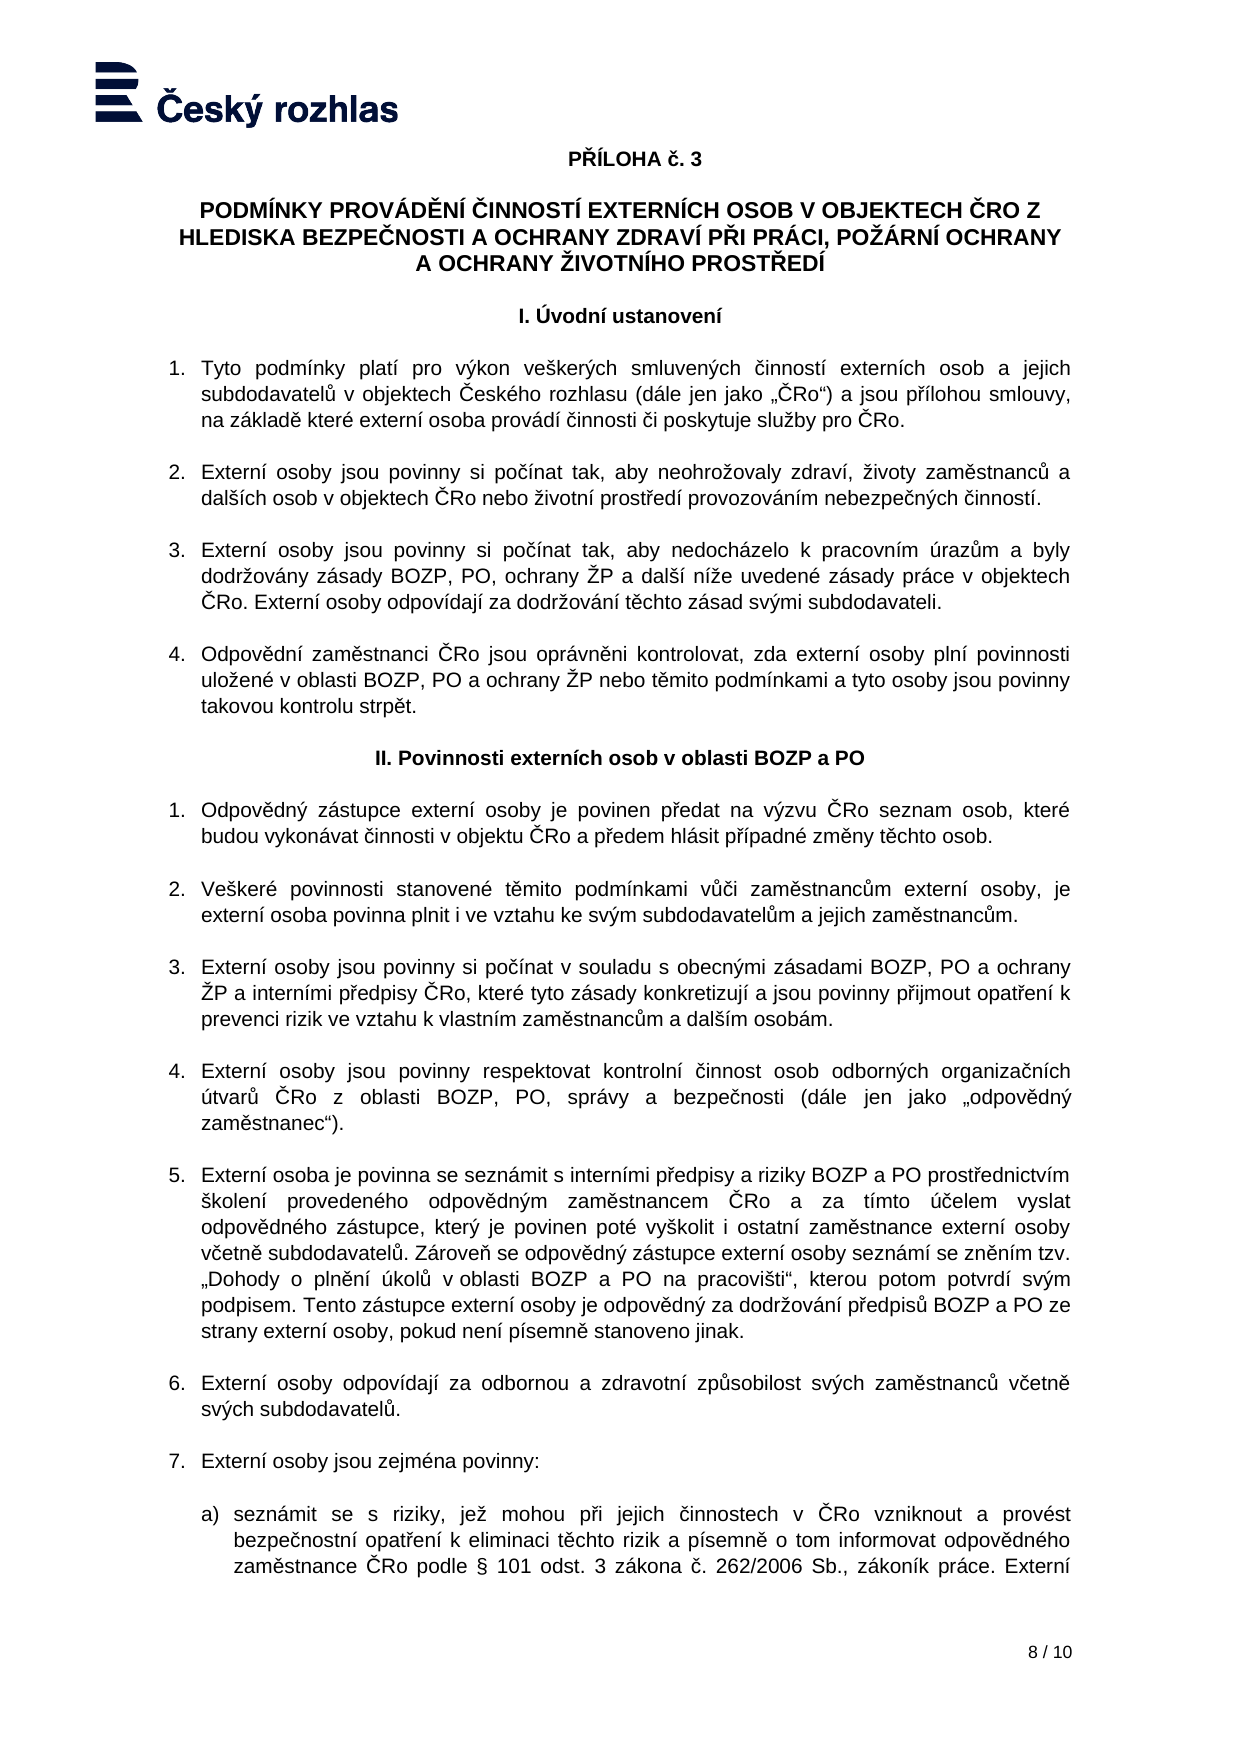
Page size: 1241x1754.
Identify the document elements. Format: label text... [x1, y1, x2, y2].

list Veškeré povinnosti stanovené těmito podmínkami vůči zaměstnancům externí osoby, je externí osoba povinna plnit i ve vztahu ke svým subdodavatelům a jejich zaměstnancům. [168, 875, 1072, 927]
subtitle Úvodní ustanovení [168, 302, 1072, 328]
list Odpovědný zástupce externí osoby je povinen předat na výzvu ČRo seznam osob, které budou vykonávat činnosti v objektu ČRo a předem hlásit případné změny těchto osob. [168, 797, 1072, 849]
list Externí osoba je povinna se seznámit s interními předpisy a riziky BOZP a PO prostřednictvím školení provedeného odpovědným zaměstnancem ČRo a za tímto účelem vyslat odpovědného zástupce, který je povinen poté vyškolit i ostatní zaměstnance externí osoby včetně subdodavatelů. Zároveň se odpovědný zástupce externí osoby seznámí se zněním tzv. „Dohody o plnění úkolů v oblasti BOZP a PO na pracovišti“, kterou potom potvrdí svým podpisem. Tento zástupce externí osoby je odpovědný za dodržování předpisů BOZP a PO ze strany externí osoby, pokud není písemně stanoveno jinak. [168, 1162, 1072, 1344]
picture [95, 62, 398, 128]
list Externí osoby jsou povinny si počínat tak, aby neohrožovaly zdraví, životy zaměstnanců a dalších osob v objektech ČRo nebo životní prostředí provozováním nebezpečných činností. [168, 458, 1072, 511]
list Externí osoby odpovídají za odbornou a zdravotní způsobilost svých zaměstnanců včetně svých subdodavatelů. [168, 1370, 1072, 1422]
list Externí osoby jsou povinny si počínat tak, aby nedocházelo k pracovním úrazům a byly dodržovány zásady BOZP, PO, ochrany ŽP a další níže uvedené zásady práce v objektech ČRo. Externí osoby odpovídají za dodržování těchto zásad svými subdodavateli. [168, 537, 1072, 615]
subtitle Podmínky provádění činností externích osob v objektech ČRo z hlediska bezpečnosti a ochrany zdraví při práci, požární ochrany a ochrany životního prostředí [168, 198, 1072, 276]
list Odpovědní zaměstnanci ČRo jsou oprávněni kontrolovat, zda externí osoby plní povinnosti uložené v oblasti BOZP, PO a ochrany ŽP nebo těmito podmínkami a tyto osoby jsou povinny takovou kontrolu strpět. [168, 641, 1072, 719]
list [201, 1500, 1072, 1578]
list PŘÍLOHA č. 3 [198, 146, 1072, 172]
list Externí osoby jsou zejména povinny: [168, 1448, 1072, 1474]
list Tyto podmínky platí pro výkon veškerých smluvených činností externích osob a jejich subdodavatelů v objektech Českého rozhlasu (dále jen jako „ČRo“) a jsou přílohou smlouvy, na základě které externí osoba provádí činnosti či poskytuje služby pro ČRo. [168, 354, 1072, 432]
subtitle Povinnosti externích osob v oblasti BOZP a PO [168, 745, 1072, 771]
list Externí osoby jsou povinny si počínat v souladu s obecnými zásadami BOZP, PO a ochrany ŽP a interními předpisy ČRo, které tyto zásady konkretizují a jsou povinny přijmout opatření k prevenci rizik ve vztahu k vlastním zaměstnancům a dalším osobám. [168, 953, 1072, 1031]
list Externí osoby jsou povinny respektovat kontrolní činnost osob odborných organizačních útvarů ČRo z oblasti BOZP, PO, správy a bezpečnosti (dále jen jako „odpovědný zaměstnanec“). [168, 1057, 1072, 1136]
